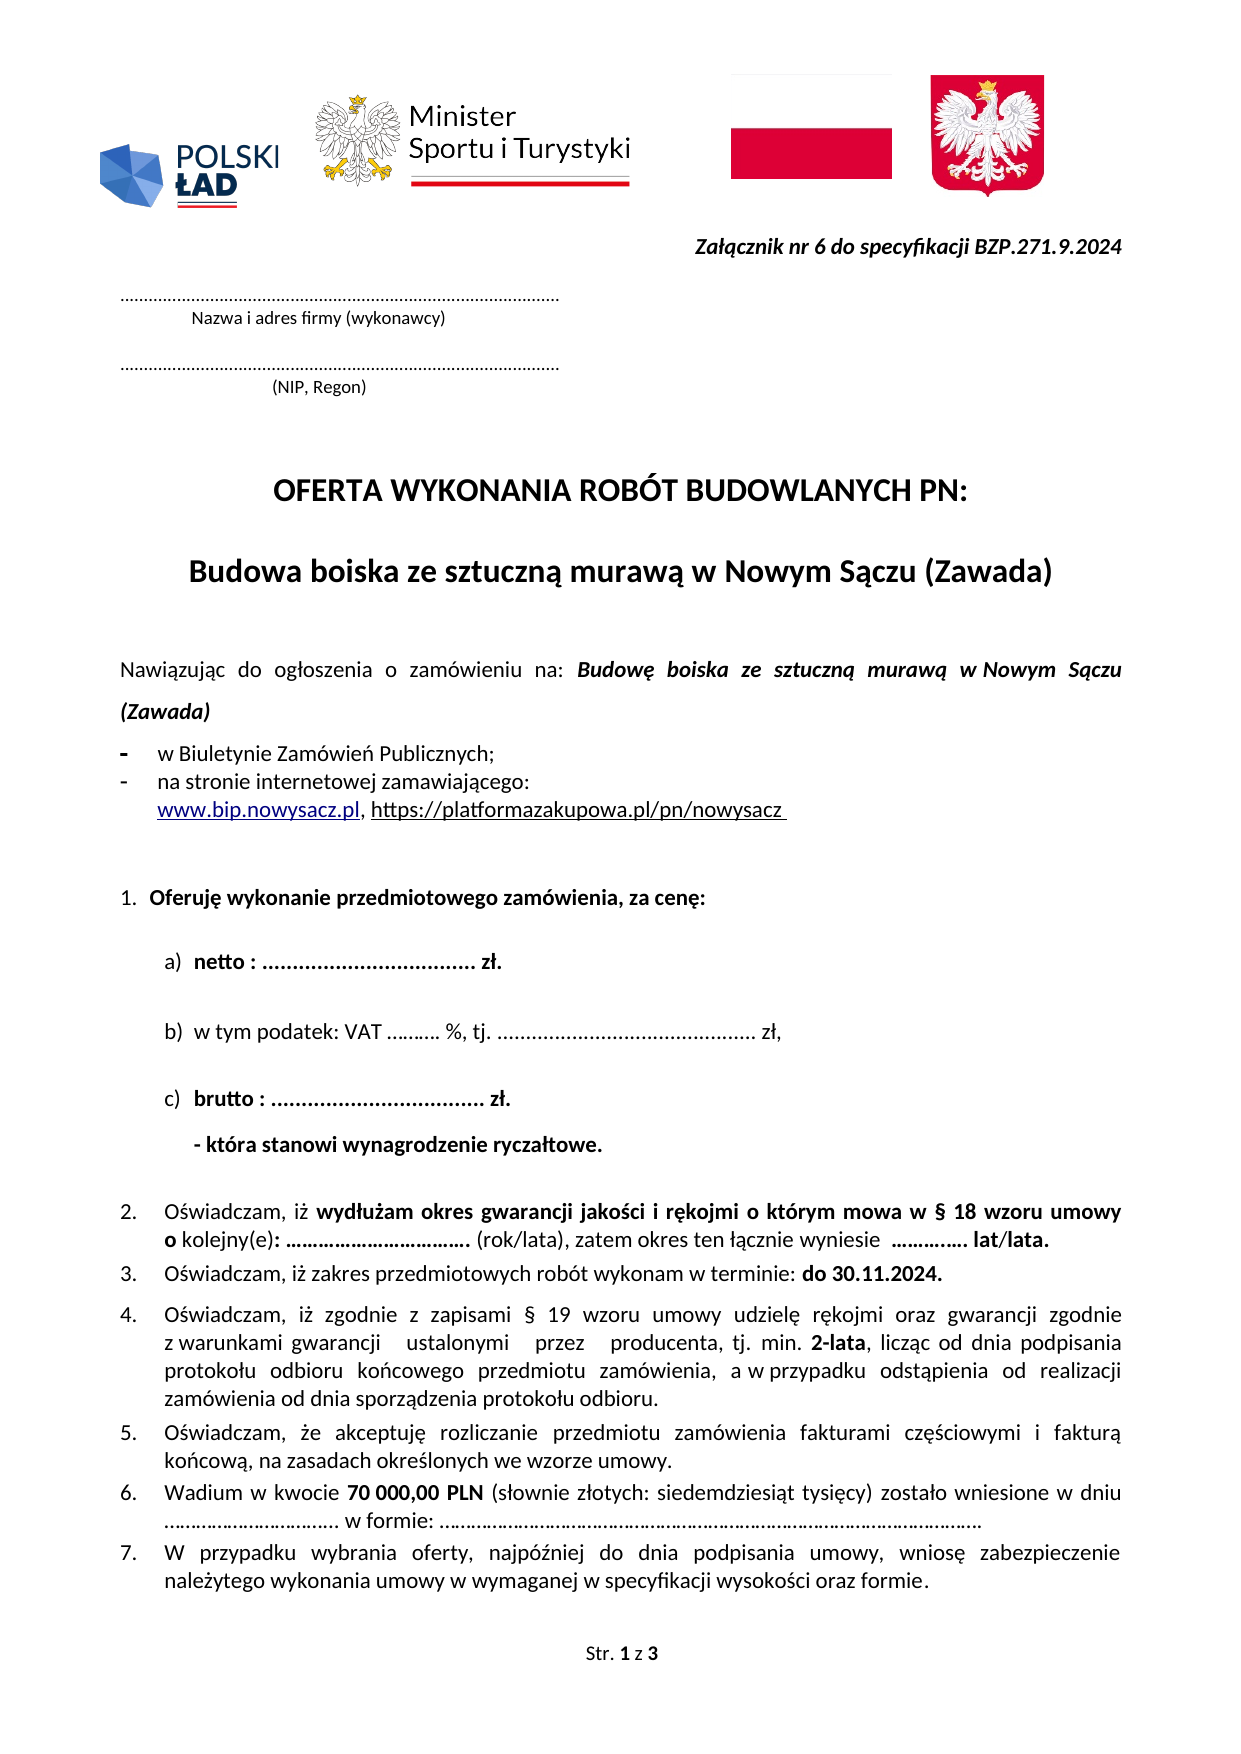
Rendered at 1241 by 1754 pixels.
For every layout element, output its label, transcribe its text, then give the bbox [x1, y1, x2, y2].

list netto : ................................... zł. [164, 947, 1122, 975]
text (NIP, Regon) [120, 375, 709, 398]
text www.bip.nowysacz.pl, https://platformazakupowa.pl/pn/nowysacz [157, 795, 1122, 823]
list Oświadczam, że akceptuję rozliczanie przedmiotu zamówienia fakturami częściowymi i fakturą końcową, na zasadach określonych we wzorze umowy. [120, 1418, 1122, 1474]
list Oferuję wykonanie przedmiotowego zamówienia, za cenę: [120, 883, 1122, 911]
text Nawiązując do ogłoszenia o zamówieniu na: Budowę boiska ze sztuczną murawą w Nowym Sączu (Zawada) [120, 655, 1122, 725]
text Nazwa i adres firmy (wykonawcy) [120, 306, 709, 329]
list Wadium w kwocie 70 000,00 PLN (słownie złotych: siedemdziesiąt tysięcy) zostało wniesione w dniu …………………………... w formie: …………………………………………………………………………………………. [120, 1478, 1122, 1534]
text Budowa boiska ze sztuczną murawą w Nowym Sączu (Zawada) [120, 551, 1122, 591]
text - która stanowi wynagrodzenie ryczałtowe. [194, 1131, 1122, 1158]
list w tym podatek: VAT ………. %, tj. ............................................. zł, [164, 1017, 1122, 1045]
picture [729, 74, 892, 178]
list Oświadczam, iż zakres przedmiotowych robót wykonam w terminie: do 30.11.2024. [120, 1259, 1122, 1287]
list na stronie internetowej zamawiającego: [120, 767, 1122, 795]
picture [293, 73, 651, 208]
text ............................................................................................. [120, 283, 709, 306]
text OFERTA WYKONANIA ROBÓT BUDOWLANYCH PN: [120, 469, 1122, 510]
list w Biuletynie Zamówień Publicznych; [120, 739, 1122, 767]
list Oświadczam, iż wydłużam okres gwarancji jakości i rękojmi o którym mowa w § 18 wzoru umowy o kolejny(e): ……………………………. (rok/lata), zatem okres ten łącznie wyniesie ……….…. lat/lata. [120, 1197, 1122, 1253]
list Oświadczam, iż zgodnie z zapisami § 19 wzoru umowy udzielę rękojmi oraz gwarancji zgodnie z warunkami gwarancji ustalonymi przez producenta, tj. min. 2-lata, licząc od dnia podpisania protokołu odbioru końcowego przedmiotu zamówienia, a w przypadku odstąpienia od realizacji zamówienia od dnia sporządzenia protokołu odbioru. [120, 1300, 1122, 1412]
picture [930, 75, 1045, 197]
list brutto : ................................... zł. [164, 1084, 1122, 1112]
list W przypadku wybrania oferty, najpóźniej do dnia podpisania umowy, wniosę zabezpieczenie należytego wykonania umowy w wymaganej w specyfikacji wysokości oraz formie. [120, 1538, 1122, 1594]
text ............................................................................................. [120, 352, 709, 375]
picture [100, 144, 279, 208]
text Załącznik nr 6 do specyfikacji BZP.271.9.2024 [120, 232, 1122, 260]
